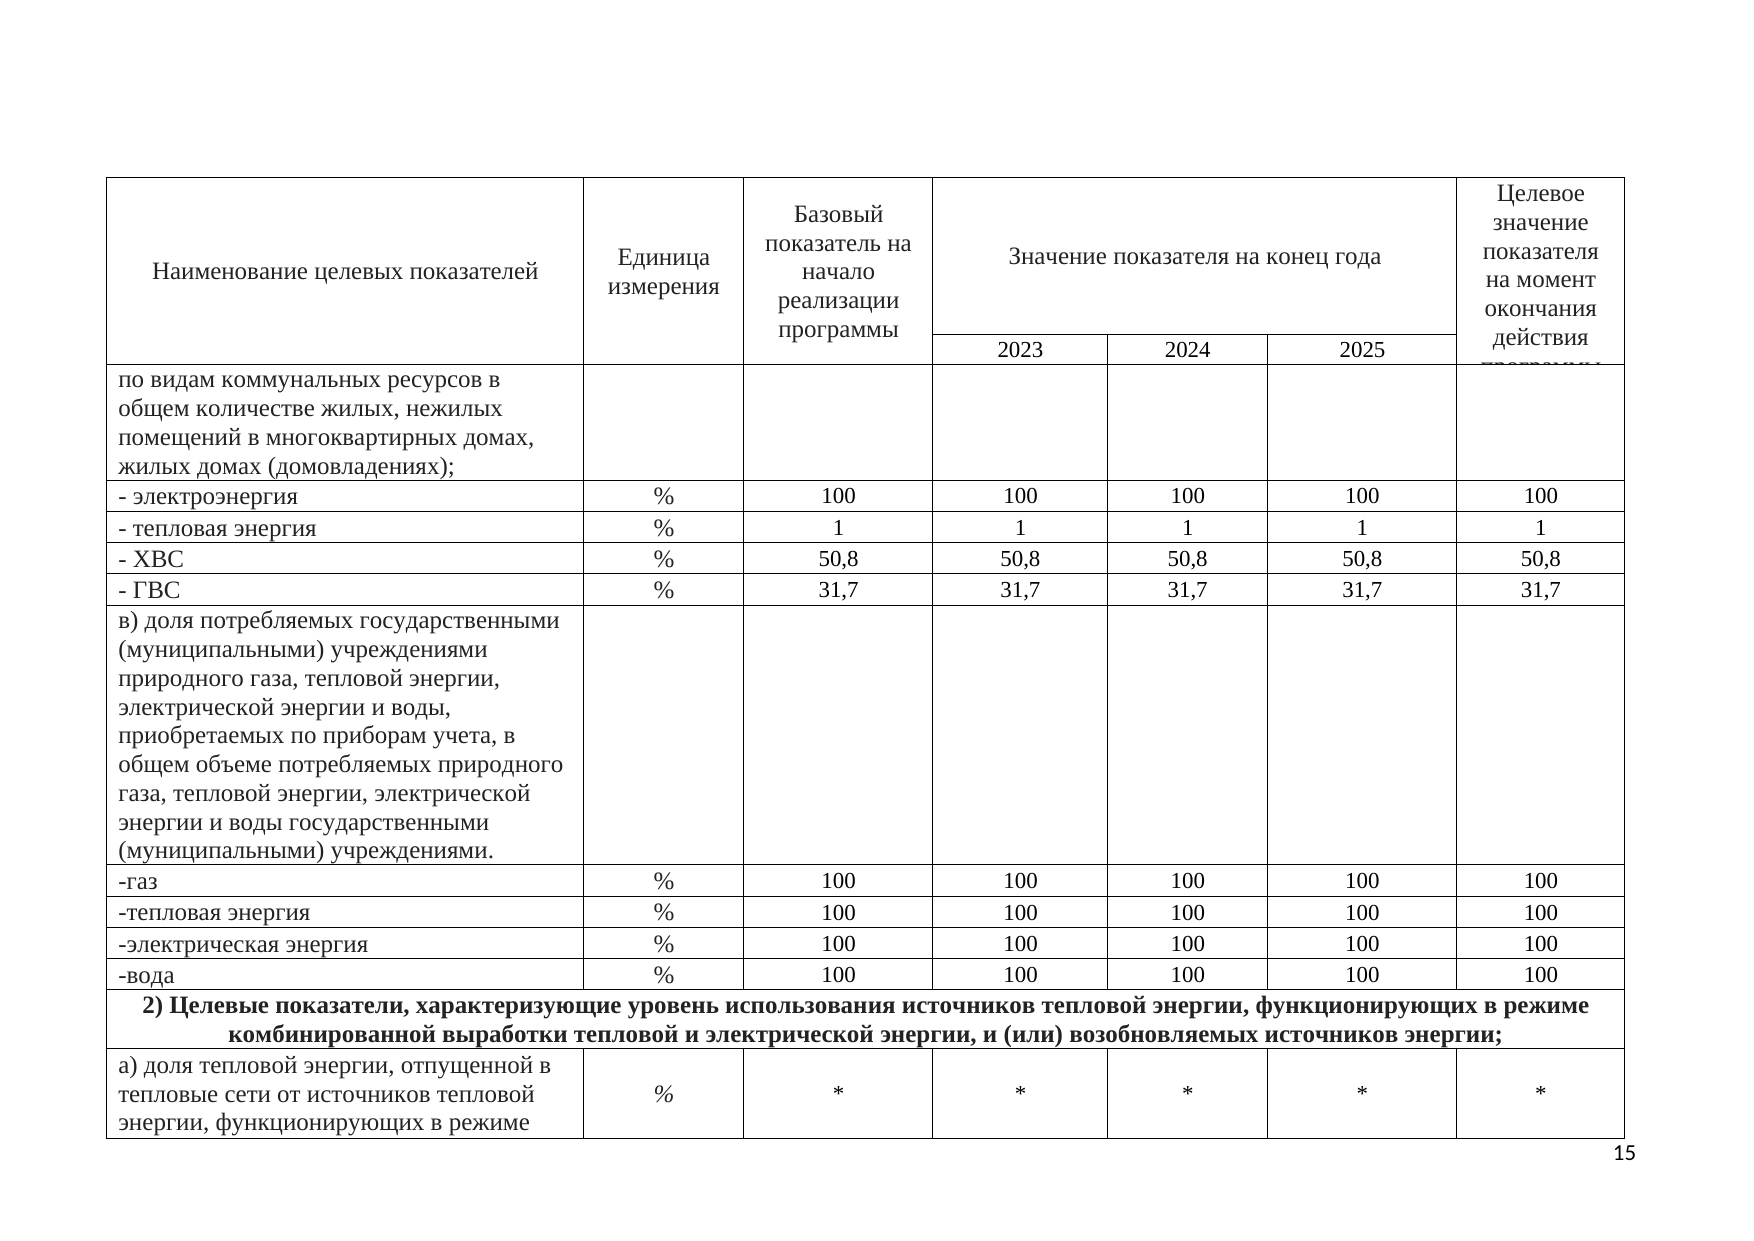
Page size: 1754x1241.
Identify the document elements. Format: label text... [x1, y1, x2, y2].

table_cell [933, 606, 1107, 864]
table_cell % [584, 481, 743, 511]
table_cell 50,8 [744, 543, 932, 573]
table_cell [933, 365, 1107, 479]
table_cell 100 [1457, 928, 1624, 958]
table_cell 50,8 [1457, 543, 1624, 573]
table_cell 2023 [933, 335, 1107, 363]
table_cell 1 [1268, 512, 1456, 542]
table_cell * [744, 1049, 932, 1137]
table_cell 31,7 [933, 574, 1107, 604]
table_cell % [584, 574, 743, 604]
table_cell [1457, 606, 1624, 864]
table_cell -газ [107, 865, 583, 896]
table_cell 100 [933, 928, 1107, 958]
table_header Базовый показатель на начало реализации программы [744, 178, 932, 363]
table_cell 1 [933, 512, 1107, 542]
table_cell - ГВС [107, 574, 583, 604]
table_cell * [1268, 1049, 1456, 1137]
table_cell 100 [1268, 865, 1456, 896]
table_cell % [584, 1049, 743, 1137]
table_cell - тепловая энергия [107, 512, 583, 542]
table_cell * [933, 1049, 1107, 1137]
table_cell - ХВС [107, 543, 583, 573]
table_cell 100 [1457, 959, 1624, 989]
table_cell 1 [1108, 512, 1267, 542]
table_header Наименование целевых показателей [107, 178, 583, 363]
table_cell 2024 [1108, 335, 1267, 363]
table_cell [1457, 365, 1624, 479]
table_cell [744, 365, 932, 479]
table_cell [584, 365, 743, 479]
table_cell [1268, 365, 1456, 479]
table_cell 100 [933, 481, 1107, 511]
table_cell [744, 606, 932, 864]
table_cell 100 [744, 865, 932, 896]
table_cell 31,7 [744, 574, 932, 604]
table_header Целевое значение показателя на момент окончания действия программы [1457, 178, 1624, 363]
table_cell 2025 [1268, 335, 1456, 363]
table_cell [1108, 365, 1267, 479]
table_cell 100 [744, 481, 932, 511]
table_cell 100 [1268, 897, 1456, 927]
table_cell 100 [1457, 865, 1624, 896]
table_cell 100 [1268, 959, 1456, 989]
table_cell -электрическая энергия [107, 928, 583, 958]
table_cell % [584, 543, 743, 573]
table_cell 100 [1108, 481, 1267, 511]
table_cell % [584, 959, 743, 989]
table_cell 100 [933, 865, 1107, 896]
table_cell % [584, 897, 743, 927]
table_cell 100 [744, 959, 932, 989]
table_cell 100 [744, 928, 932, 958]
table_cell -тепловая энергия [107, 897, 583, 927]
table_cell 50,8 [933, 543, 1107, 573]
table_cell [1268, 606, 1456, 864]
table_cell 100 [744, 897, 932, 927]
table_cell - электроэнергия [107, 481, 583, 511]
table_cell 2) Целевые показатели, характеризующие уровень использования источников тепловой энергии, функционирующих в режиме комбинированной выработки тепловой и электрической энергии, и (или) возобновляемых источников энергии; [107, 990, 1624, 1048]
table_cell 31,7 [1108, 574, 1267, 604]
table_cell 31,7 [1457, 574, 1624, 604]
table_header Единица измерения [584, 178, 743, 363]
table_cell 100 [933, 959, 1107, 989]
table_cell 31,7 [1268, 574, 1456, 604]
table_cell -вода [107, 959, 583, 989]
table_cell 100 [1108, 959, 1267, 989]
table_cell % [584, 512, 743, 542]
table_cell 100 [1108, 865, 1267, 896]
table_cell 100 [1268, 481, 1456, 511]
table_cell 100 [1457, 481, 1624, 511]
table_cell [584, 606, 743, 864]
table_cell 50,8 [1108, 543, 1267, 573]
table_cell 100 [933, 897, 1107, 927]
table_cell 1 [744, 512, 932, 542]
table_cell 100 [1108, 897, 1267, 927]
table_cell * [1457, 1049, 1624, 1137]
table_cell [1108, 606, 1267, 864]
table_cell % [584, 928, 743, 958]
table_cell 50,8 [1268, 543, 1456, 573]
table_cell 100 [1457, 897, 1624, 927]
table_cell 100 [1268, 928, 1456, 958]
table_header Значение показателя на конец года [933, 178, 1456, 333]
table_cell % [584, 865, 743, 896]
table_cell * [1108, 1049, 1267, 1137]
table_cell в) доля потребляемых государственными (муниципальными) учреждениями природного газа, тепловой энергии, электрической энергии и воды, приобретаемых по приборам учета, в общем объеме потребляемых природного газа, тепловой энергии, электрической энергии и воды государственными (муниципальными) учреждениями. [107, 606, 583, 864]
table_cell 100 [1108, 928, 1267, 958]
table_cell 1 [1457, 512, 1624, 542]
